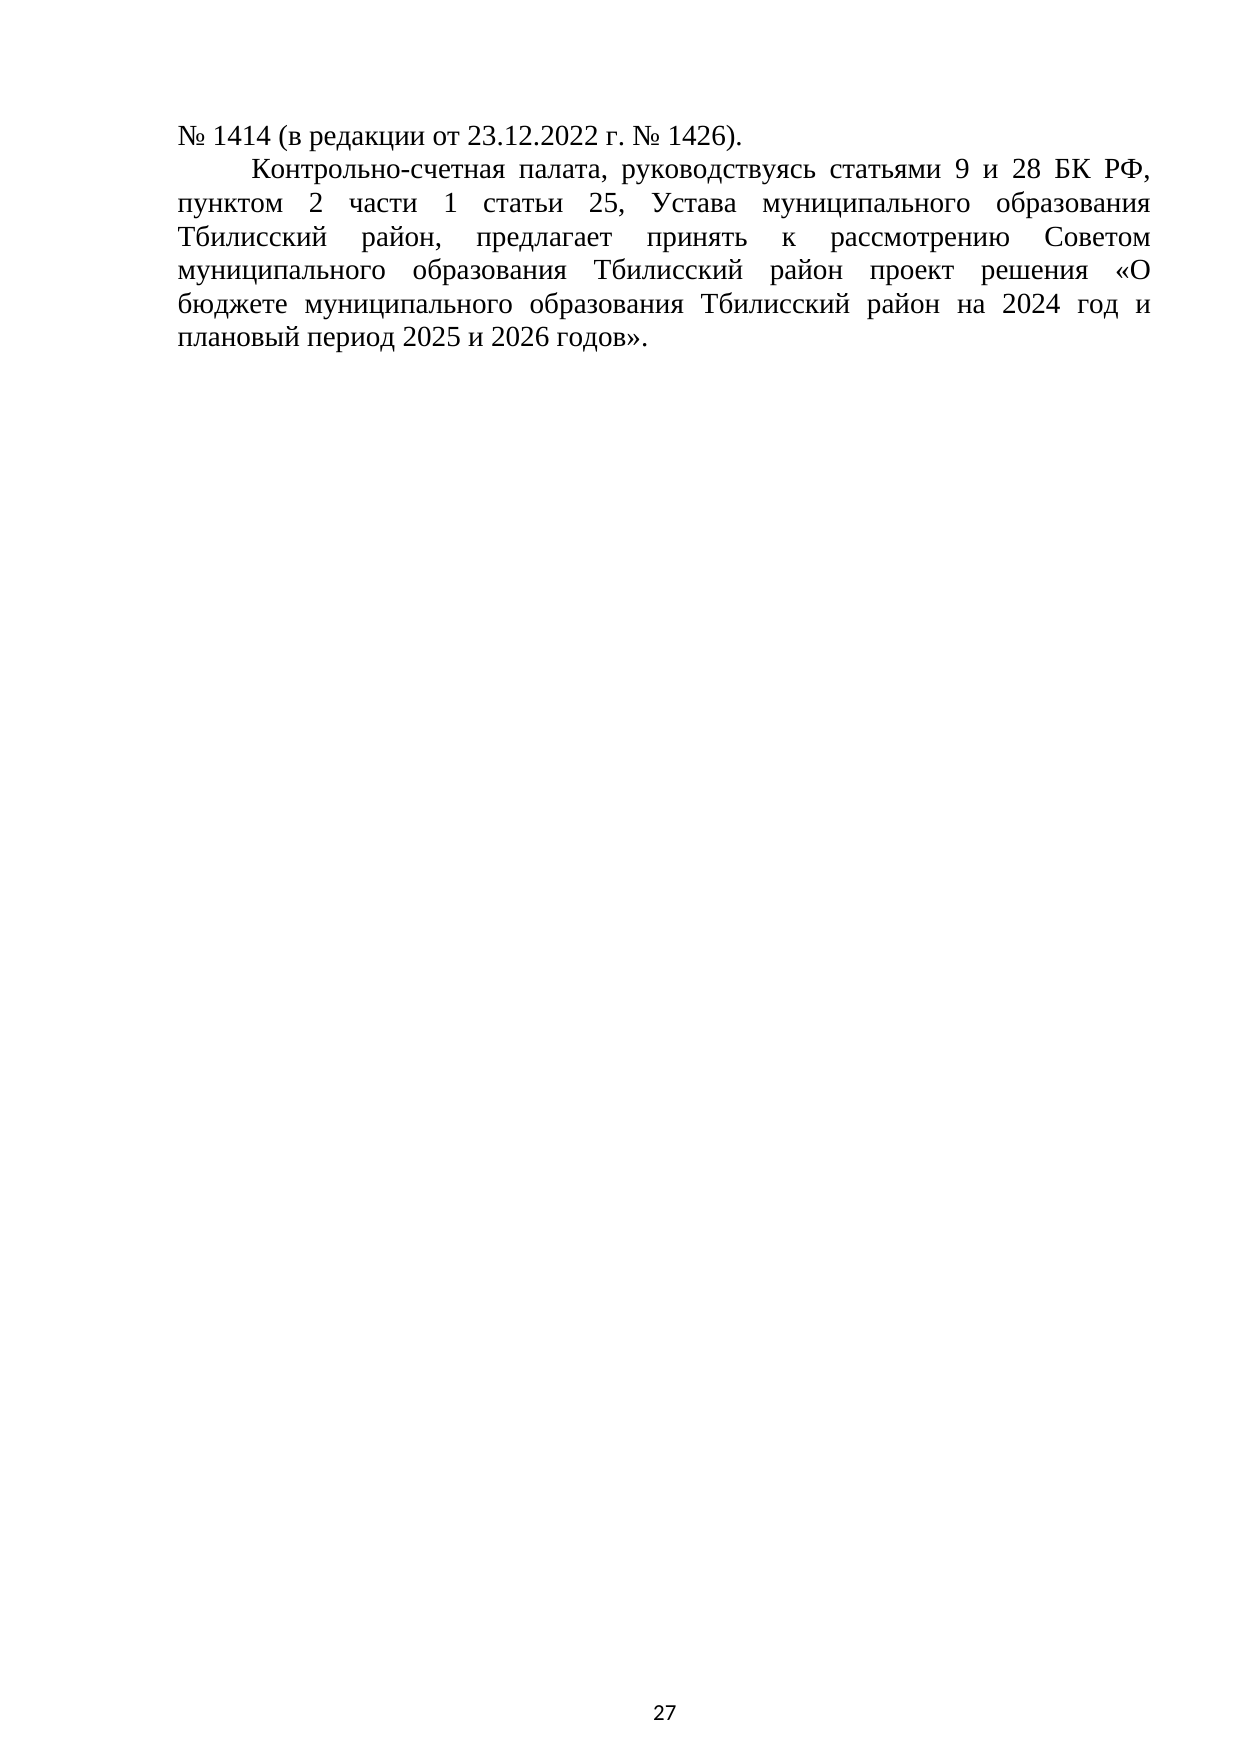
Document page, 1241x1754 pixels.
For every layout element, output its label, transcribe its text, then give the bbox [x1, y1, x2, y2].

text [177, 118, 1152, 152]
text Контрольно-счетная палата, руководствуясь статьями 9 и 28 БК РФ, пунктом 2 части 1 статьи 25, Устава муниципального образования Тбилисский район, предлагает принять к рассмотрению Советом муниципального образования Тбилисский район проект решения «О бюджете муниципального образования Тбилисский район на 2024 год и плановый период 2025 и 2026 годов». [177, 152, 1152, 353]
